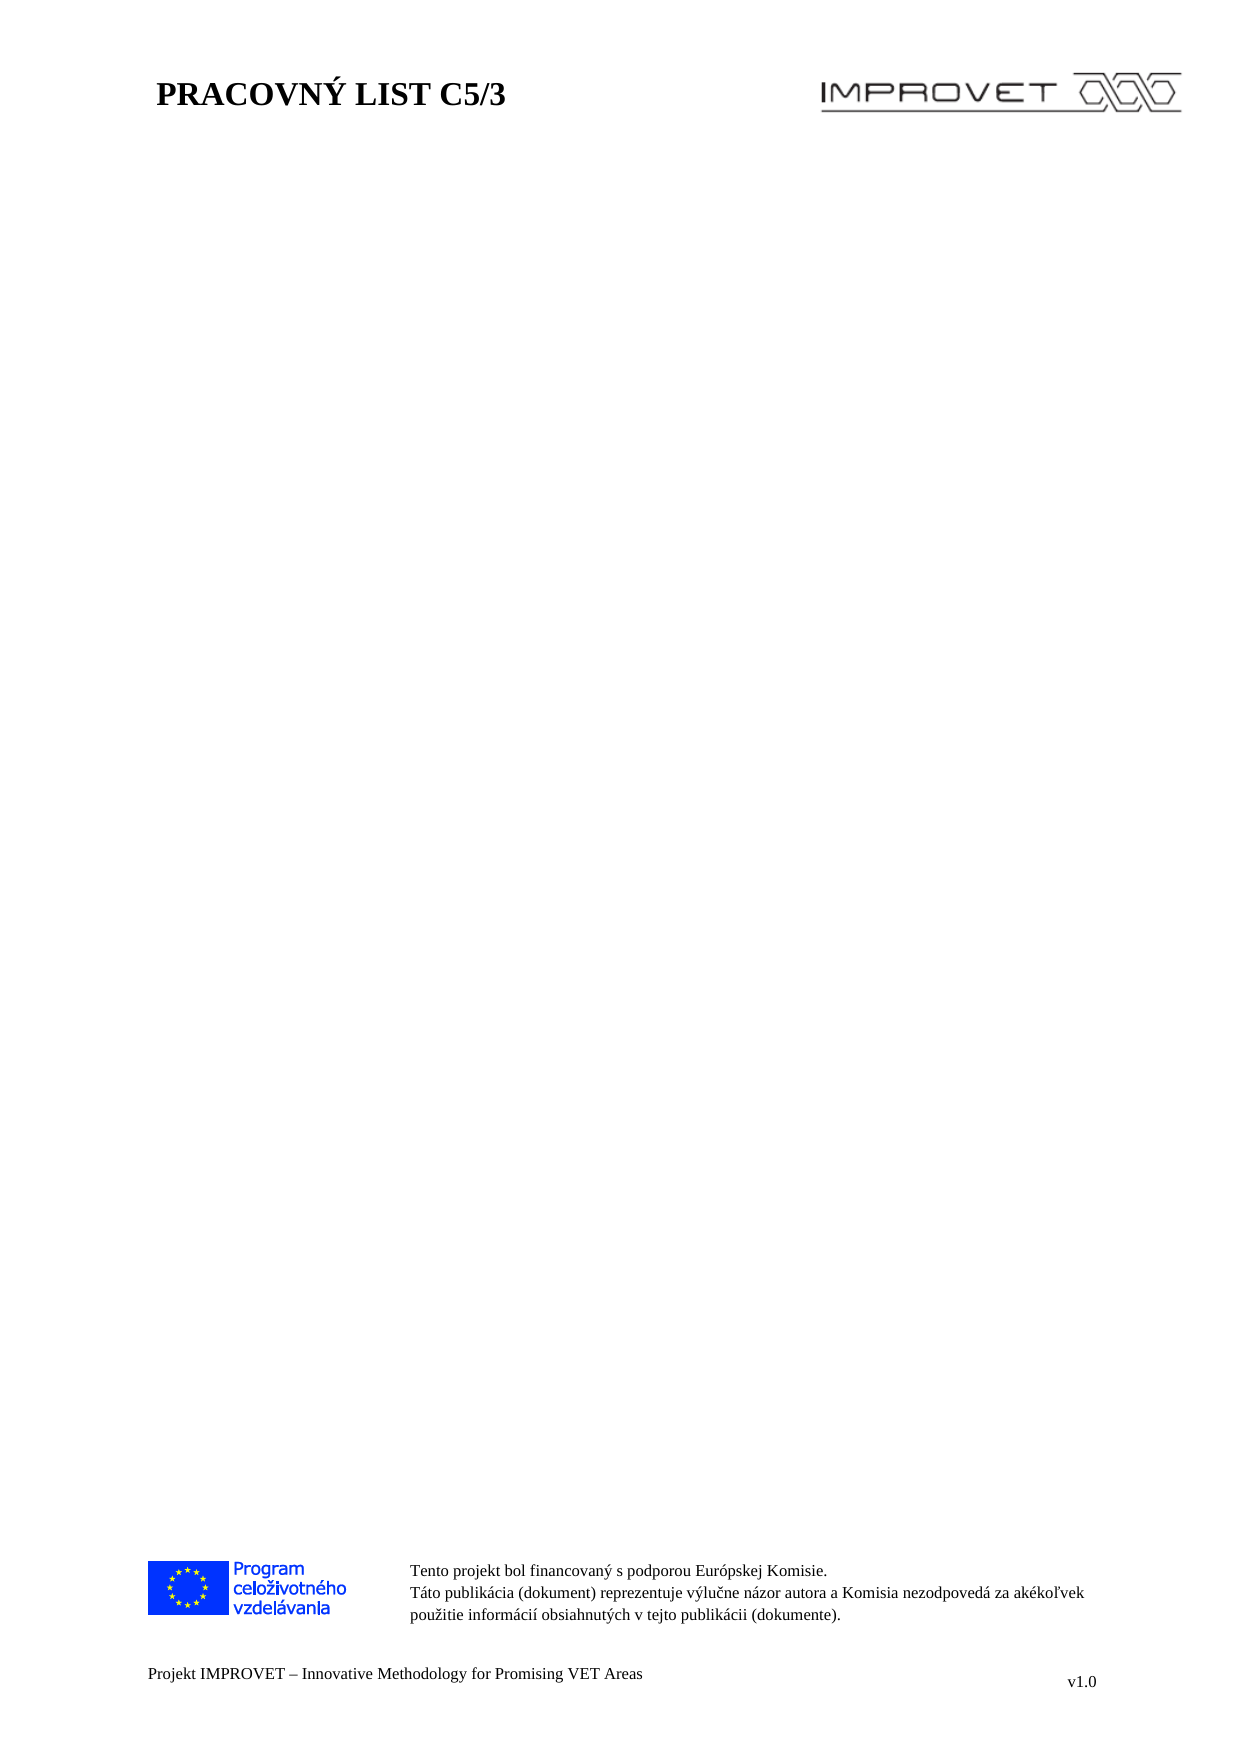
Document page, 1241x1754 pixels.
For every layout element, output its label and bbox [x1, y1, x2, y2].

picture [787, 53, 1210, 140]
